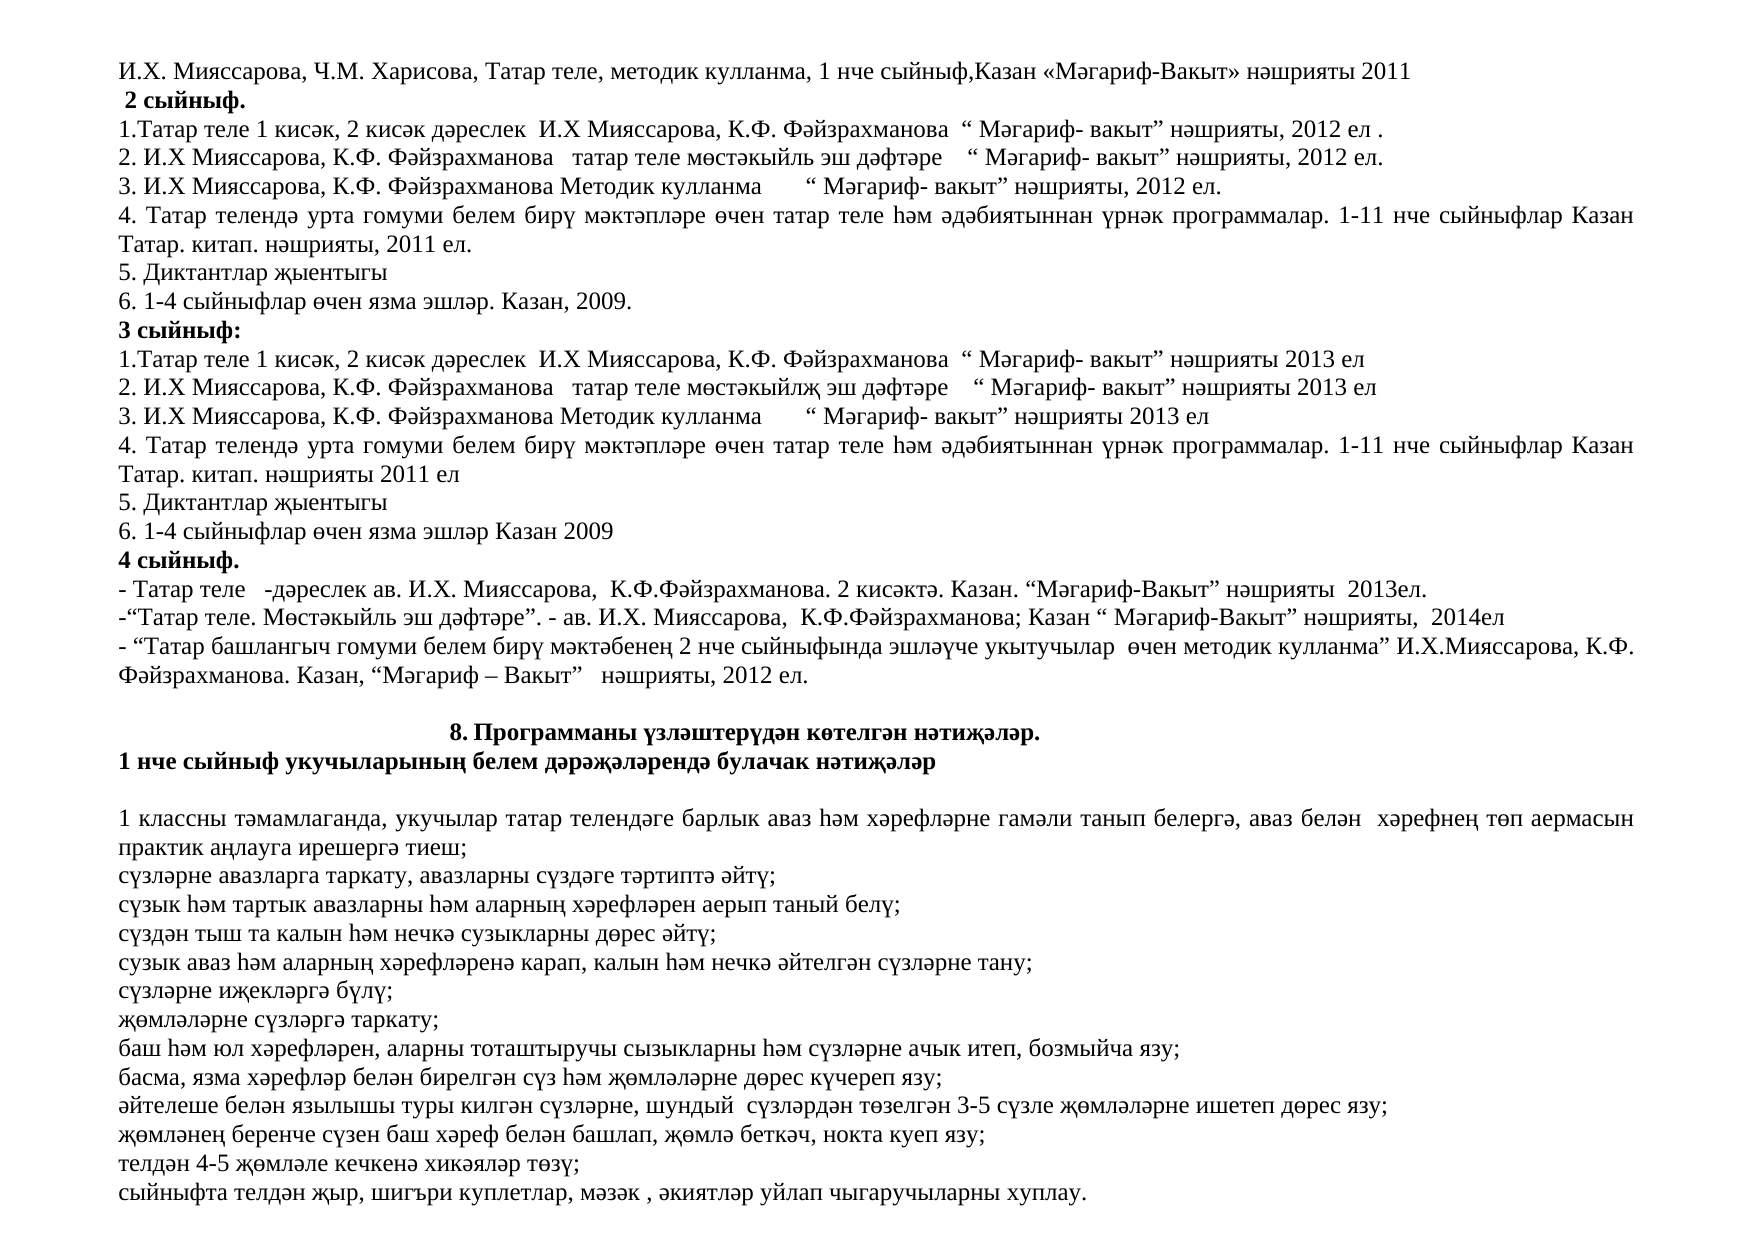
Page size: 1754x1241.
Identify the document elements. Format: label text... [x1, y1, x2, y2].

text 4. Татар телендә урта гомуми белем бирү мәктәпләре өчен татар теле һәм әдәбиятыннан үрнәк программалар. 1-11 нче сыйныфлар Казан Татар. китап. нәшрияты, 2011 ел. [118, 200, 1636, 257]
text 3 сыйныф: [118, 315, 1636, 344]
text сүздән тыш та калын һәм нечкә сузыкларны дөрес әйтү; [118, 918, 1636, 947]
text 6. 1-4 сыйныфлар өчен язма эшләр Казан 2009 [118, 516, 1636, 545]
text 5. Диктантлар җыентыгы [118, 257, 1636, 286]
text баш һәм юл хәрефләрен, аларны тоташтыручы сызыкларны һәм сүзләрне ачык итеп, бозмыйча язу; [118, 1033, 1636, 1062]
text сүзләрне авазларга таркату, авазларны сүздәге тәртиптә әйтү; [118, 861, 1636, 889]
text 5. Диктантлар җыентыгы [118, 487, 1636, 516]
text - Татар теле -дәреслек ав. И.Х. Мияссарова, К.Ф.Фәйзрахманова. 2 кисәктә. Казан. “Мәгариф-Вакыт” нәшрияты 2013ел. [118, 574, 1636, 602]
text И.Х. Мияссарова, Ч.М. Харисова, Татар теле, методик кулланма, 1 нче сыйныф,Казан «Мәгариф-Вакыт» нәшрияты 2011 [118, 56, 1636, 85]
text 1 нче сыйныф укучыларының белем дәрәҗәләрендә булачак нәтиҗәләр [118, 746, 1636, 775]
text телдән 4-5 җөмләле кечкенә хикәяләр төзү; [118, 1148, 1636, 1177]
text сузык аваз һәм аларның хәрефләренә карап, калын һәм нечкә әйтелгән сүзләрне тану; [118, 947, 1636, 976]
text 3. И.Х Мияссарова, К.Ф. Фәйзрахманова Методик кулланма “ Мәгариф- вакыт” нәшрияты, 2012 ел. [118, 171, 1636, 200]
text басма, язма хәрефләр белән бирелгән сүз һәм җөмләләрне дөрес күчереп язу; [118, 1062, 1636, 1091]
text сыйныфта телдән җыр, шигъри куплетлар, мәзәк , әкиятләр уйлап чыгаручыларны хуплау. [118, 1177, 1636, 1206]
text җөмләләрне сүзләргә таркату; [118, 1004, 1636, 1033]
text җөмләнең беренче сүзен баш хәреф белән башлап, җөмлә беткәч, нокта куеп язу; [118, 1119, 1636, 1148]
text 2 сыйныф. [118, 85, 1636, 114]
text 6. 1-4 сыйныфлар өчен язма эшләр. Казан, 2009. [118, 286, 1636, 315]
text 1 классны тәмамлаганда, укучылар татар телендәге барлык аваз һәм хәрефләрне гамәли танып белергә, аваз белән хәрефнең төп аермасын практик аңлауга ирешергә тиеш; [118, 803, 1636, 861]
text 3. И.Х Мияссарова, К.Ф. Фәйзрахманова Методик кулланма “ Мәгариф- вакыт” нәшрияты 2013 ел [118, 401, 1636, 430]
text 4 сыйныф. [118, 545, 1636, 574]
text 1.Татар теле 1 кисәк, 2 кисәк дәреслек И.Х Мияссарова, К.Ф. Фәйзрахманова “ Мәгариф- вакыт” нәшрияты, 2012 ел . [118, 114, 1636, 142]
text сүзык һәм тартык авазларны һәм аларның хәрефләрен аерып таный белү; [118, 889, 1636, 918]
text 2. И.Х Мияссарова, К.Ф. Фәйзрахманова татар теле мөстәкыйль эш дәфтәре “ Мәгариф- вакыт” нәшрияты, 2012 ел. [118, 142, 1636, 171]
text 1.Татар теле 1 кисәк, 2 кисәк дәреслек И.Х Мияссарова, К.Ф. Фәйзрахманова “ Мәгариф- вакыт” нәшрияты 2013 ел [118, 344, 1636, 372]
text 8. Программаны үзләштерүдән көтелгән нәтиҗәләр. [118, 717, 1636, 746]
text 4. Татар телендә урта гомуми белем бирү мәктәпләре өчен татар теле һәм әдәбиятыннан үрнәк программалар. 1-11 нче сыйныфлар Казан Татар. китап. нәшрияты 2011 ел [118, 430, 1636, 487]
text әйтелеше белән язылышы туры килгән сүзләрне, шундый сүзләрдән төзелгән 3-5 сүзле җөмләләрне ишетеп дөрес язу; [118, 1091, 1636, 1119]
text 2. И.Х Мияссарова, К.Ф. Фәйзрахманова татар теле мөстәкыйлҗ эш дәфтәре “ Мәгариф- вакыт” нәшрияты 2013 ел [118, 372, 1636, 401]
text -“Татар теле. Мөстәкыйль эш дәфтәре”. - ав. И.Х. Мияссарова, К.Ф.Фәйзрахманова; Казан “ Мәгариф-Вакыт” нәшрияты, 2014ел [118, 602, 1636, 631]
text сүзләрне иҗекләргә бүлү; [118, 976, 1636, 1004]
text - “Татар башлангыч гомуми белем бирү мәктәбенең 2 нче сыйныфында эшләүче укытучылар өчен методик кулланма” И.Х.Мияссарова, К.Ф. Фәйзрахманова. Казан, “Мәгариф – Вакыт” нәшрияты, 2012 ел. [118, 631, 1636, 689]
